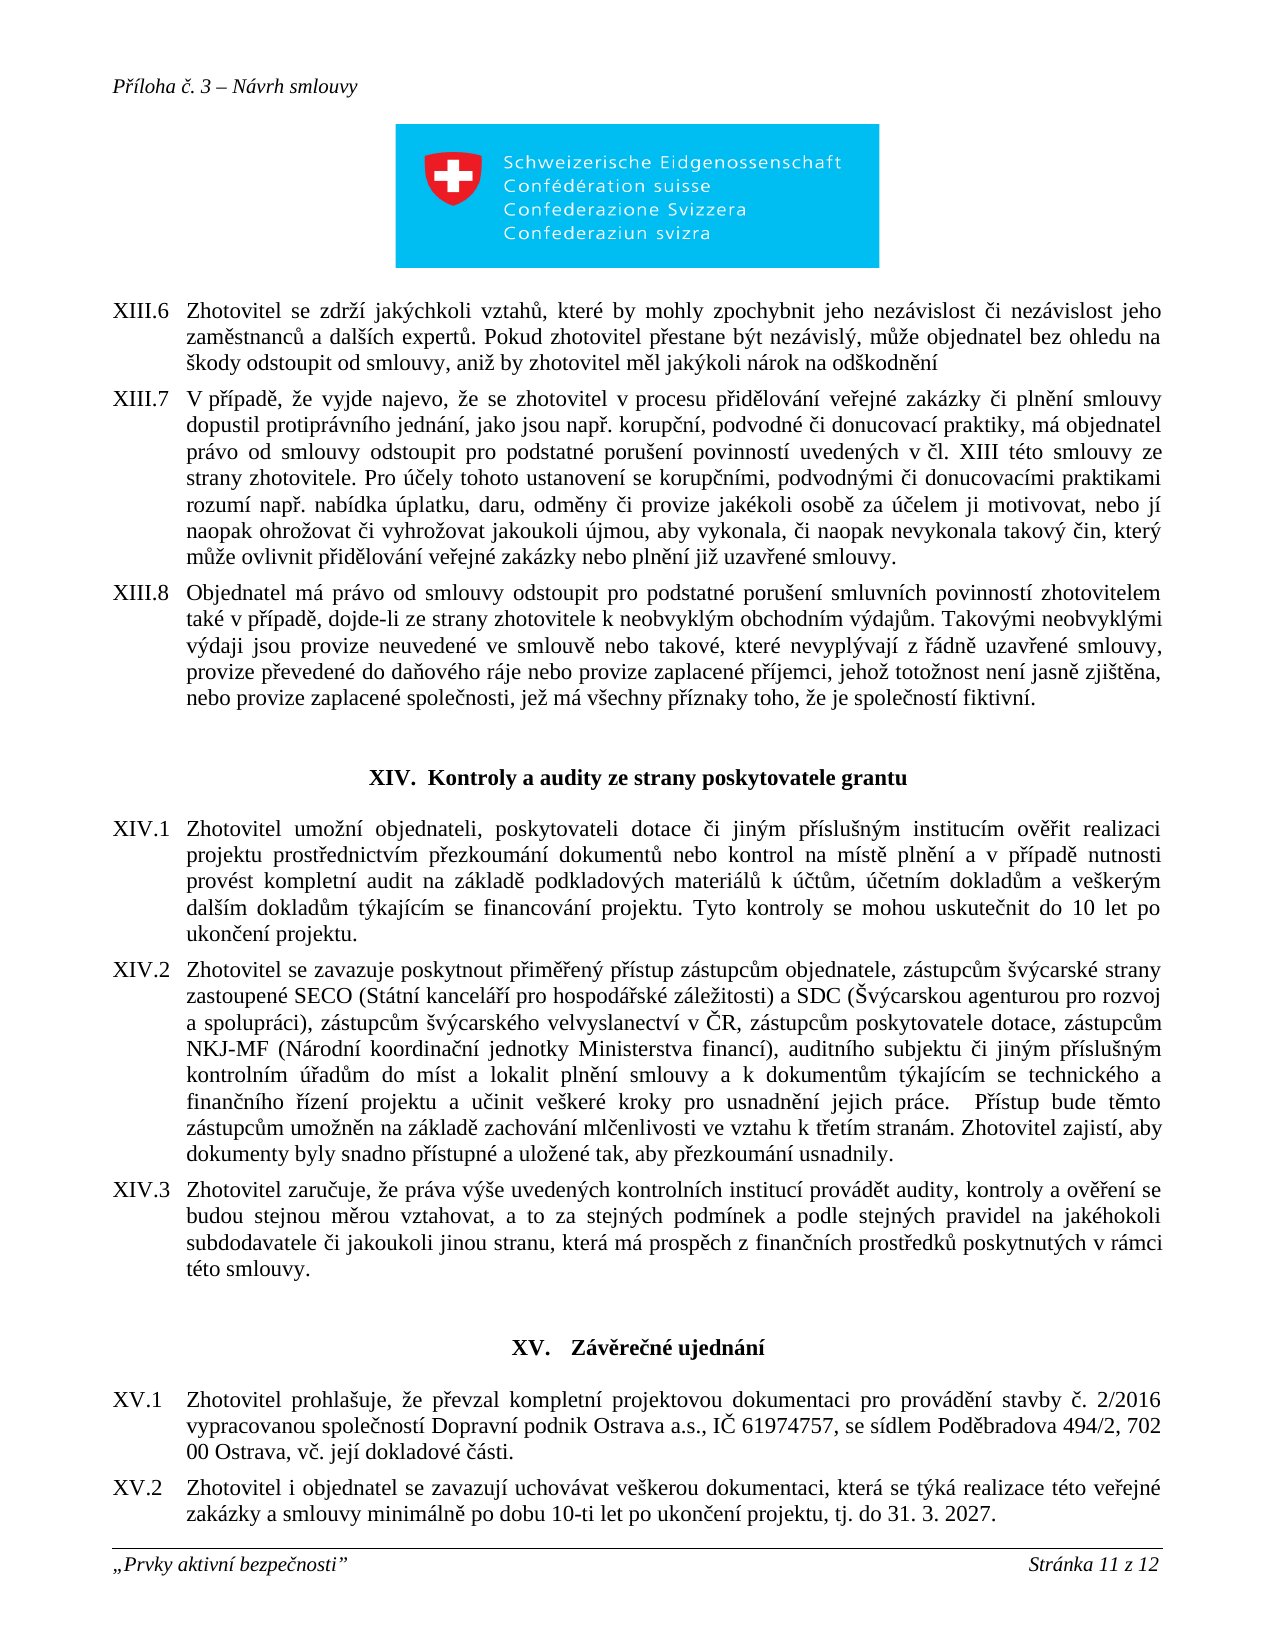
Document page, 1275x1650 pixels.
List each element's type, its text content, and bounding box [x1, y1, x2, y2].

list Kontroly a audity ze strany poskytovatele grantu [112, 763, 1164, 790]
list Zhotovitel se zavazuje poskytnout přiměřený přístup zástupcům objednatele, zástupcům švýcarské strany zastoupené SECO (Státní kanceláří pro hospodářské záležitosti) a SDC (Švýcarskou agenturou pro rozvoj a spolupráci), zástupcům švýcarského velvyslanectví v ČR, zástupcům poskytovatele dotace, zástupcům NKJ-MF (Národní koordinační jednotky Ministerstva financí), auditního subjektu či jiným příslušným kontrolním úřadům do míst a lokalit plnění smlouvy a k dokumentům týkajícím se technického a finančního řízení projektu a učinit veškeré kroky pro usnadnění jejich práce. Přístup bude těmto zástupcům umožněn na základě zachování mlčenlivosti ve vztahu k třetím stranám. Zhotovitel zajistí, aby dokumenty byly snadno přístupné a uložené tak, aby přezkoumání usnadnily. [112, 956, 1163, 1167]
list Zhotovitel se zdrží jakýchkoli vztahů, které by mohly zpochybnit jeho nezávislost či nezávislost jeho zaměstnanců a dalších expertů. Pokud zhotovitel přestane být nezávislý, může objednatel bez ohledu na škody odstoupit od smlouvy, aniž by zhotovitel měl jakýkoli nárok na odškodnění [112, 297, 1163, 376]
list Zhotovitel i objednatel se zavazují uchovávat veškerou dokumentaci, která se týká realizace této veřejné zakázky a smlouvy minimálně po dobu 10-ti let po ukončení projektu, tj. do 31. 3. 2027. [112, 1474, 1163, 1527]
list Zhotovitel zaručuje, že práva výše uvedených kontrolních institucí provádět audity, kontroly a ověření se budou stejnou měrou vztahovat, a to za stejných podmínek a podle stejných pravidel na jakéhokoli subdodavatele či jakoukoli jinou stranu, která má prospěch z finančních prostředků poskytnutých v rámci této smlouvy. [112, 1176, 1163, 1282]
list Objednatel má právo od smlouvy odstoupit pro podstatné porušení smluvních povinností zhotovitelem také v případě, dojde-li ze strany zhotovitele k neobvyklým obchodním výdajům. Takovými neobvyklými výdaji jsou provize neuvedené ve smlouvě nebo takové, které nevyplývají z řádně uzavřené smlouvy, provize převedené do daňového ráje nebo provize zaplacené příjemci, jehož totožnost není jasně zjištěna, nebo provize zaplacené společnosti, jež má všechny příznaky toho, že je společností fiktivní. [112, 579, 1163, 711]
list V případě, že vyjde najevo, že se zhotovitel v procesu přidělování veřejné zakázky či plnění smlouvy dopustil protiprávního jednání, jako jsou např. korupční, podvodné či donucovací praktiky, má objednatel právo od smlouvy odstoupit pro podstatné porušení povinností uvedených v čl. XIII této smlouvy ze strany zhotovitele. Pro účely tohoto ustanovení se korupčními, podvodnými či donucovacími praktikami rozumí např. nabídka úplatku, daru, odměny či provize jakékoli osobě za účelem ji motivovat, nebo jí naopak ohrožovat či vyhrožovat jakoukoli újmou, aby vykonala, či naopak nevykonala takový čin, který může ovlivnit přidělování veřejné zakázky nebo plnění již uzavřené smlouvy. [112, 385, 1163, 570]
list Zhotovitel umožní objednateli, poskytovateli dotace či jiným příslušným institucím ověřit realizaci projektu prostřednictvím přezkoumání dokumentů nebo kontrol na místě plnění a v případě nutnosti provést kompletní audit na základě podkladových materiálů k účtům, účetním dokladům a veškerým dalším dokladům týkajícím se financování projektu. Tyto kontroly se mohou uskutečnit do 10 let po ukončení projektu. [112, 815, 1163, 947]
list Závěrečné ujednání [112, 1334, 1164, 1361]
picture [425, 153, 481, 205]
list Zhotovitel prohlašuje, že převzal kompletní projektovou dokumentaci pro provádění stavby č. 2/2016 vypracovanou společností Dopravní podnik Ostrava a.s., IČ 61974757, se sídlem Poděbradova 494/2, 702 00 Ostrava, vč. její dokladové části. [112, 1386, 1163, 1465]
